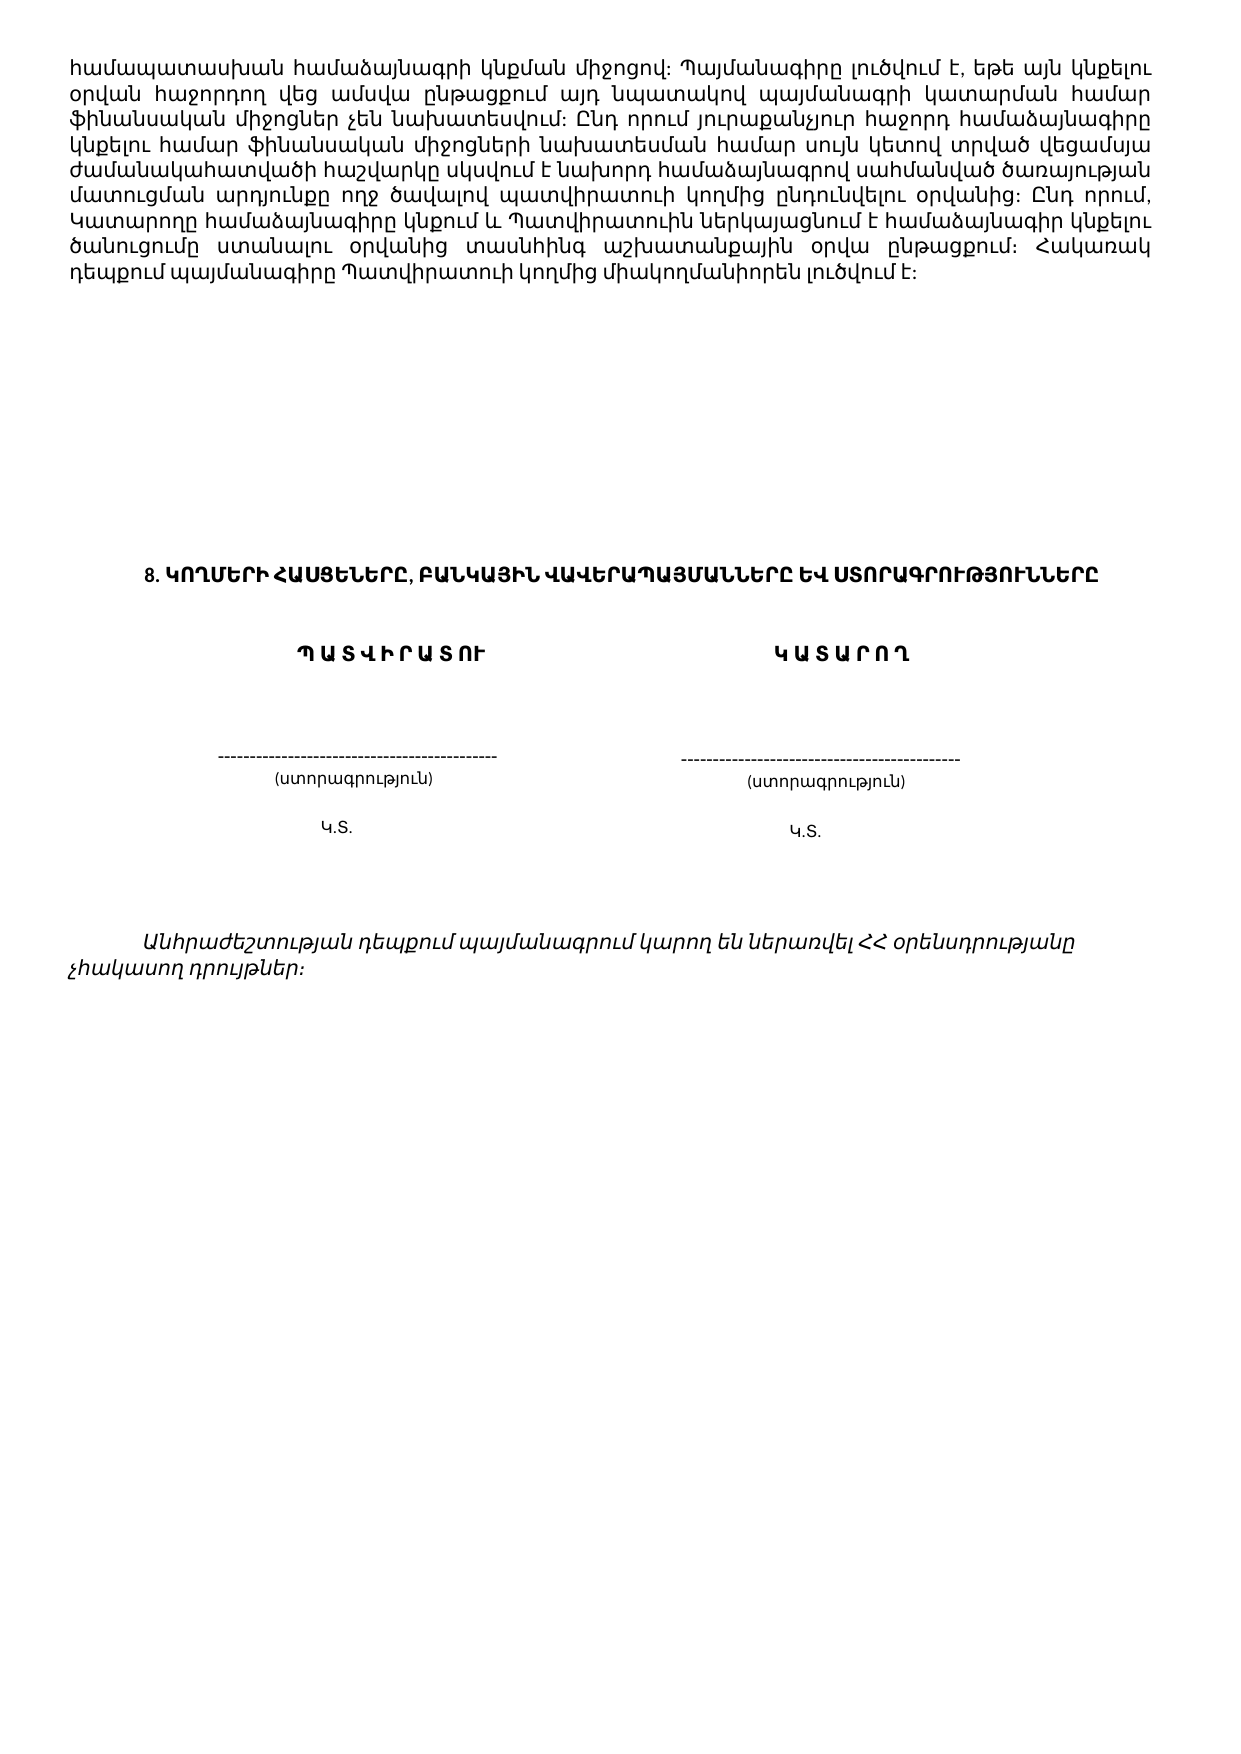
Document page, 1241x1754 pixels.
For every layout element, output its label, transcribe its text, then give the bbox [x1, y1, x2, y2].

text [69, 56, 1152, 284]
table_header Կ Ա Տ Ա Ր Ո Ղ -------------------------------------------- (ստորագրություն) Կ.Տ. [627, 641, 1056, 904]
text 8. ԿՈՂՄԵՐԻ ՀԱՍՑԵՆԵՐԸ, ԲԱՆԿԱՅԻՆ ՎԱՎԵՐԱՊԱՅՄԱՆՆԵՐԸ ԵՎ ՍՏՈՐԱԳՐՈՒԹՅՈՒՆՆԵՐԸ [69, 562, 1152, 587]
text Անհրաժեշտության դեպքում պայմանագրում կարող են ներառվել ՀՀ օրենսդրությանը չհակասող դրույթներ։ [69, 929, 1152, 980]
table_header Պ Ա Տ Վ Ի Ր Ա Տ ՈՒ -------------------------------------------- (ստորագրություն) Կ.Տ. [155, 641, 627, 904]
